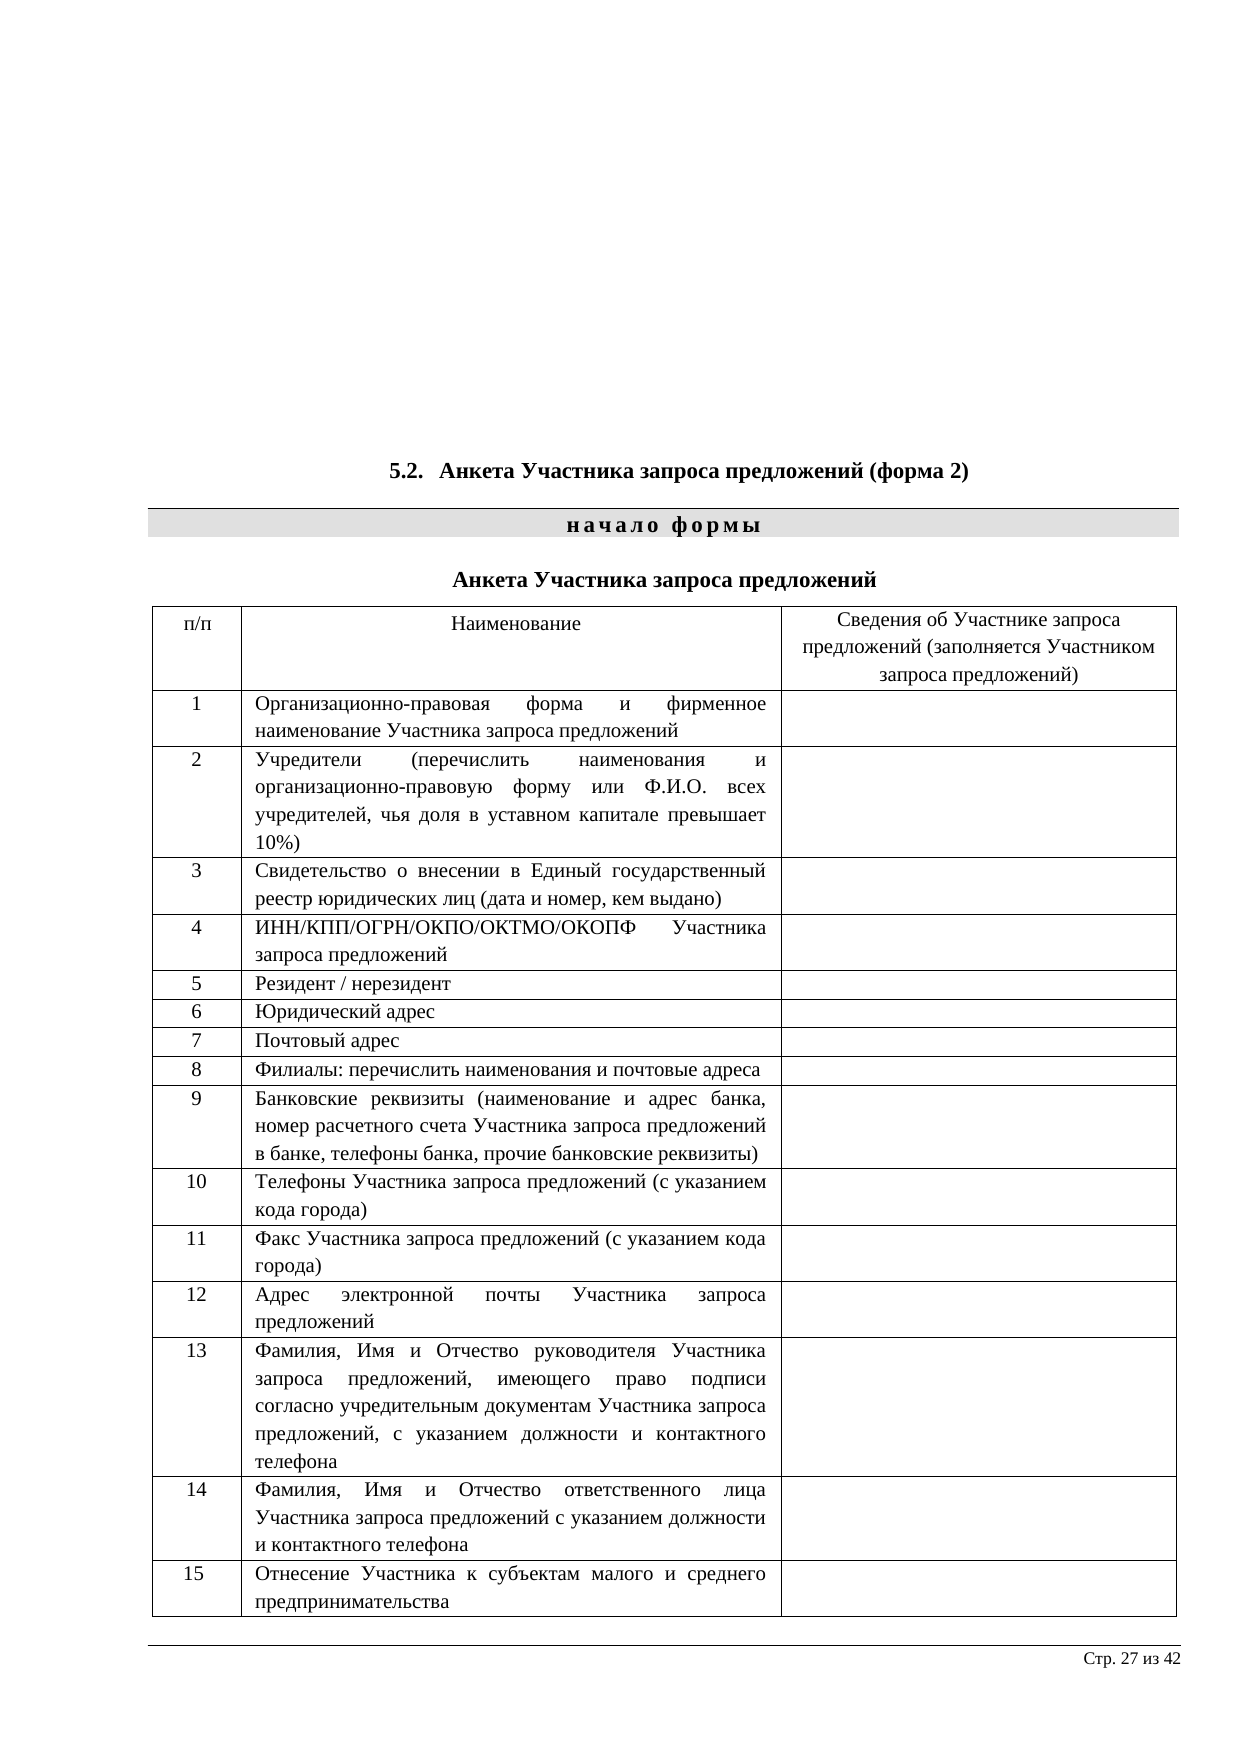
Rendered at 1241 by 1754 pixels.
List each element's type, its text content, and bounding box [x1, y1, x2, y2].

table_cell 15 [153, 1561, 241, 1616]
table_cell ИНН/КПП/ОГРН/ОКПО/ОКТМО/ОКОПФ Участника запроса предложений [242, 915, 781, 970]
table_cell [782, 858, 1176, 913]
table_cell Банковские реквизиты (наименование и адрес банка, номер расчетного счета Участника запроса предложений в банке, телефоны банка, прочие банковские реквизиты) [242, 1086, 781, 1168]
table_cell [782, 1057, 1176, 1084]
table_cell Телефоны Участника запроса предложений (с указанием кода города) [242, 1169, 781, 1224]
table_cell [782, 1338, 1176, 1476]
table_cell [782, 1169, 1176, 1224]
table_cell 5 [153, 971, 241, 998]
table_cell 2 [153, 747, 241, 857]
table_cell 3 [153, 858, 241, 913]
table_cell [782, 691, 1176, 746]
table_cell [782, 1028, 1176, 1056]
table_cell 6 [153, 1000, 241, 1027]
table_cell [782, 1477, 1176, 1560]
table_cell 12 [153, 1282, 241, 1337]
table_cell 13 [153, 1338, 241, 1476]
table_cell [782, 971, 1176, 998]
table_cell Организационно-правовая форма и фирменное наименование Участника запроса предложений [242, 691, 781, 746]
table_header Сведения об Участнике запроса предложений (заполняется Участником запроса предложений) [782, 607, 1176, 689]
table_cell 10 [153, 1169, 241, 1224]
table_cell Отнесение Участника к субъектам малого и среднего предпринимательства [242, 1561, 781, 1616]
table_cell 7 [153, 1028, 241, 1056]
table_cell Почтовый адрес [242, 1028, 781, 1056]
table_cell 1 [153, 691, 241, 746]
table_cell 11 [153, 1226, 241, 1281]
table_cell Юридический адрес [242, 1000, 781, 1027]
text 5.2. Анкета Участника запроса предложений (форма 2) [148, 458, 1181, 484]
table_cell Фамилия, Имя и Отчество руководителя Участника запроса предложений, имеющего право подписи согласно учредительным документам Участника запроса предложений, с указанием должности и контактного телефона [242, 1338, 781, 1476]
table_cell [782, 1000, 1176, 1027]
table_cell [782, 1226, 1176, 1281]
table_cell [782, 747, 1176, 857]
table_header п/п [153, 607, 241, 689]
table_cell 4 [153, 915, 241, 970]
table_cell Резидент / нерезидент [242, 971, 781, 998]
text Анкета Участника запроса предложений [148, 566, 1181, 593]
table_cell Адрес электронной почты Участника запроса предложений [242, 1282, 781, 1337]
table_cell Учредители (перечислить наименования и организационно-правовую форму или Ф.И.О. всех учредителей, чья доля в уставном капитале превышает 10%) [242, 747, 781, 857]
table_cell 8 [153, 1057, 241, 1084]
table_cell Свидетельство о внесении в Единый государственный реестр юридических лиц (дата и номер, кем выдано) [242, 858, 781, 913]
text начало формы [148, 509, 1179, 537]
table_cell Филиалы: перечислить наименования и почтовые адреса [242, 1057, 781, 1084]
table_header Наименование [242, 607, 781, 689]
table_cell [782, 1561, 1176, 1616]
table_cell [782, 1282, 1176, 1337]
table_cell 9 [153, 1086, 241, 1168]
table_cell 14 [153, 1477, 241, 1560]
table_cell [782, 915, 1176, 970]
table_cell Факс Участника запроса предложений (с указанием кода города) [242, 1226, 781, 1281]
table_cell Фамилия, Имя и Отчество ответственного лица Участника запроса предложений с указанием должности и контактного телефона [242, 1477, 781, 1560]
table_cell [782, 1086, 1176, 1168]
